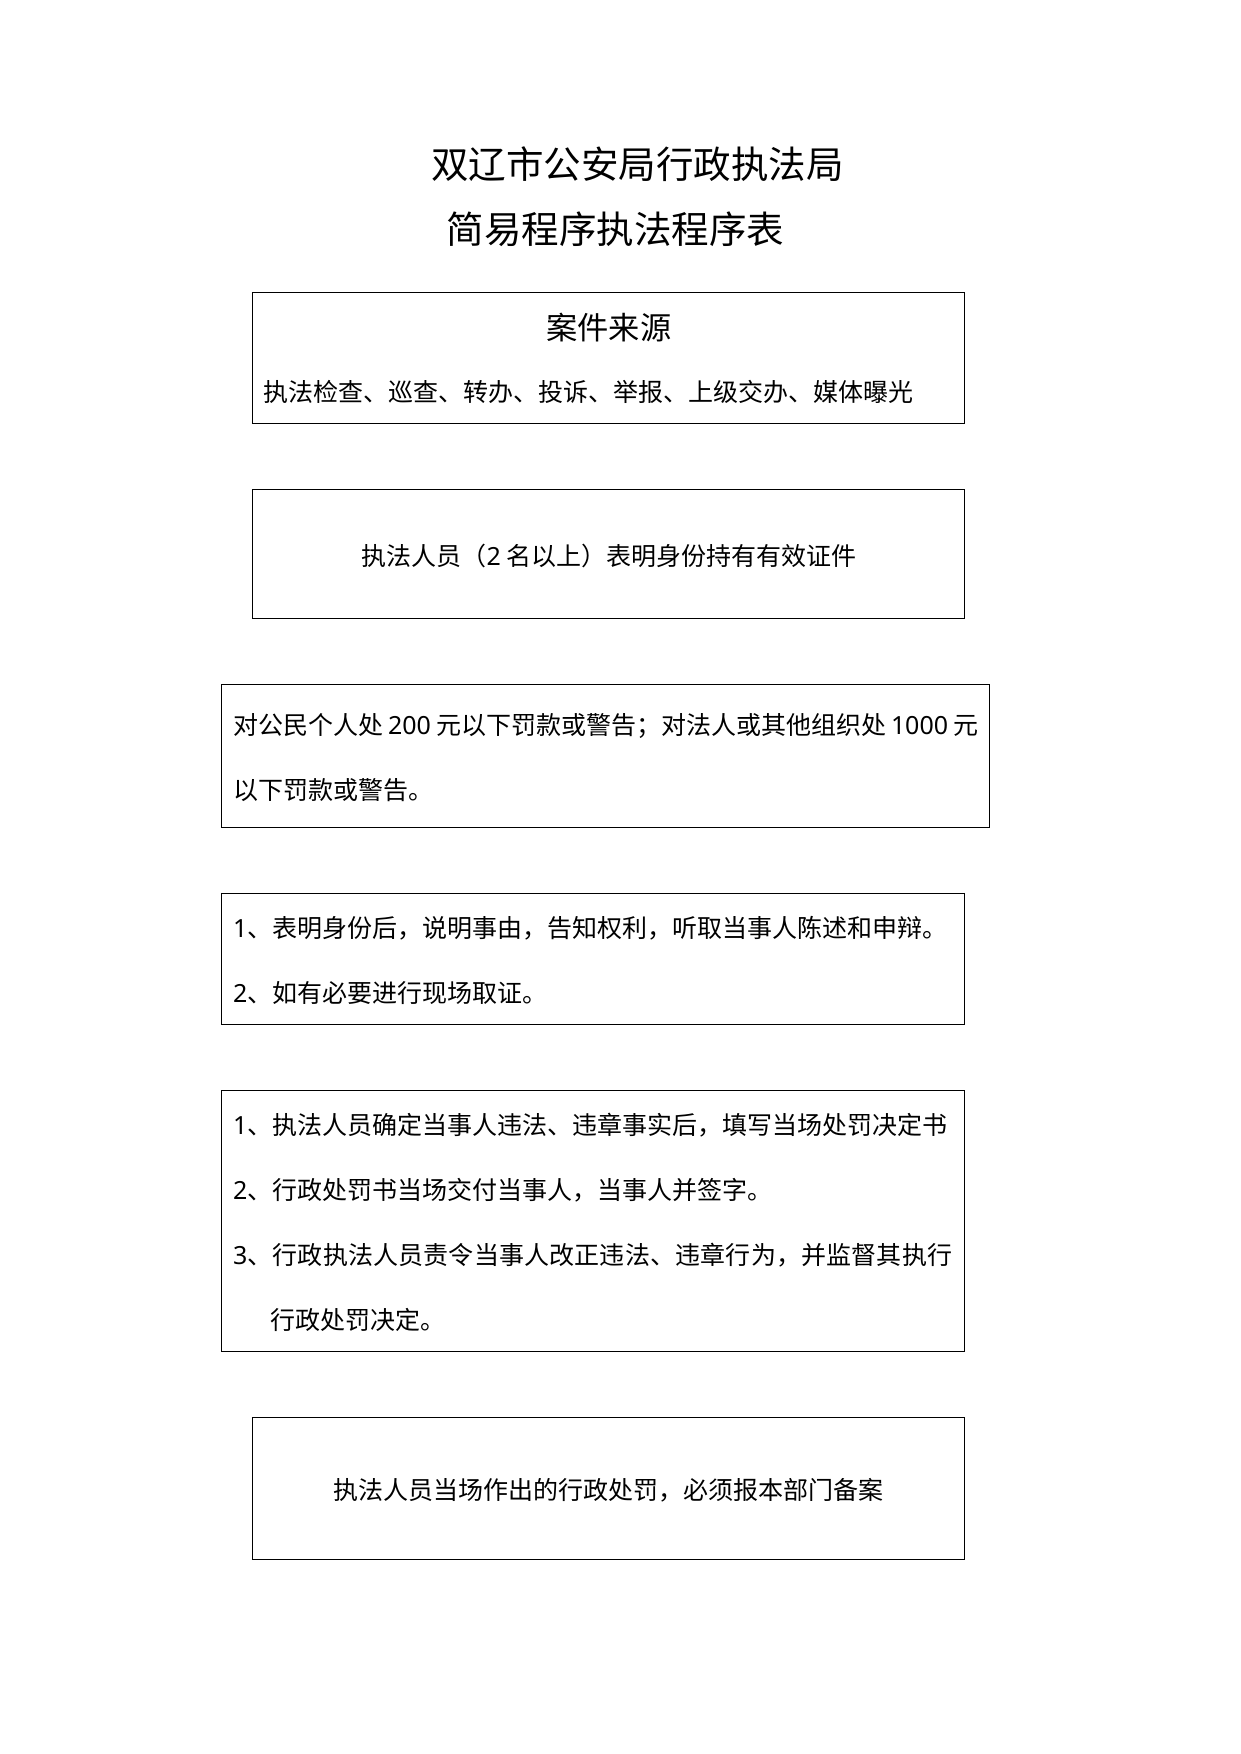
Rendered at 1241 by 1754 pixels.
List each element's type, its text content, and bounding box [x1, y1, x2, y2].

text 双辽市公安局行政执法局 [177, 130, 1053, 195]
table_header 执法人员（2名以上）表明身份持有有效证件 [253, 490, 964, 618]
text 简易程序执法程序表 [177, 195, 1053, 260]
table_header 1、表明身份后，说明事由，告知权利，听取当事人陈述和申辩。 2、如有必要进行现场取证。 [222, 894, 964, 1024]
table_header 执法人员当场作出的行政处罚，必须报本部门备案 [253, 1418, 964, 1559]
table_header 对公民个人处200元以下罚款或警告；对法人或其他组织处1000元以下罚款或警告。 [222, 685, 989, 827]
table_header 1、执法人员确定当事人违法、违章事实后，填写当场处罚决定书 2、行政处罚书当场交付当事人，当事人并签字。 3、行政执法人员责令当事人改正违法、违章行为，并监督其执行行政处罚决定。 [222, 1091, 964, 1351]
table_header 案件来源 执法检查、巡查、转办、投诉、举报、上级交办、媒体曝光 [253, 293, 964, 423]
